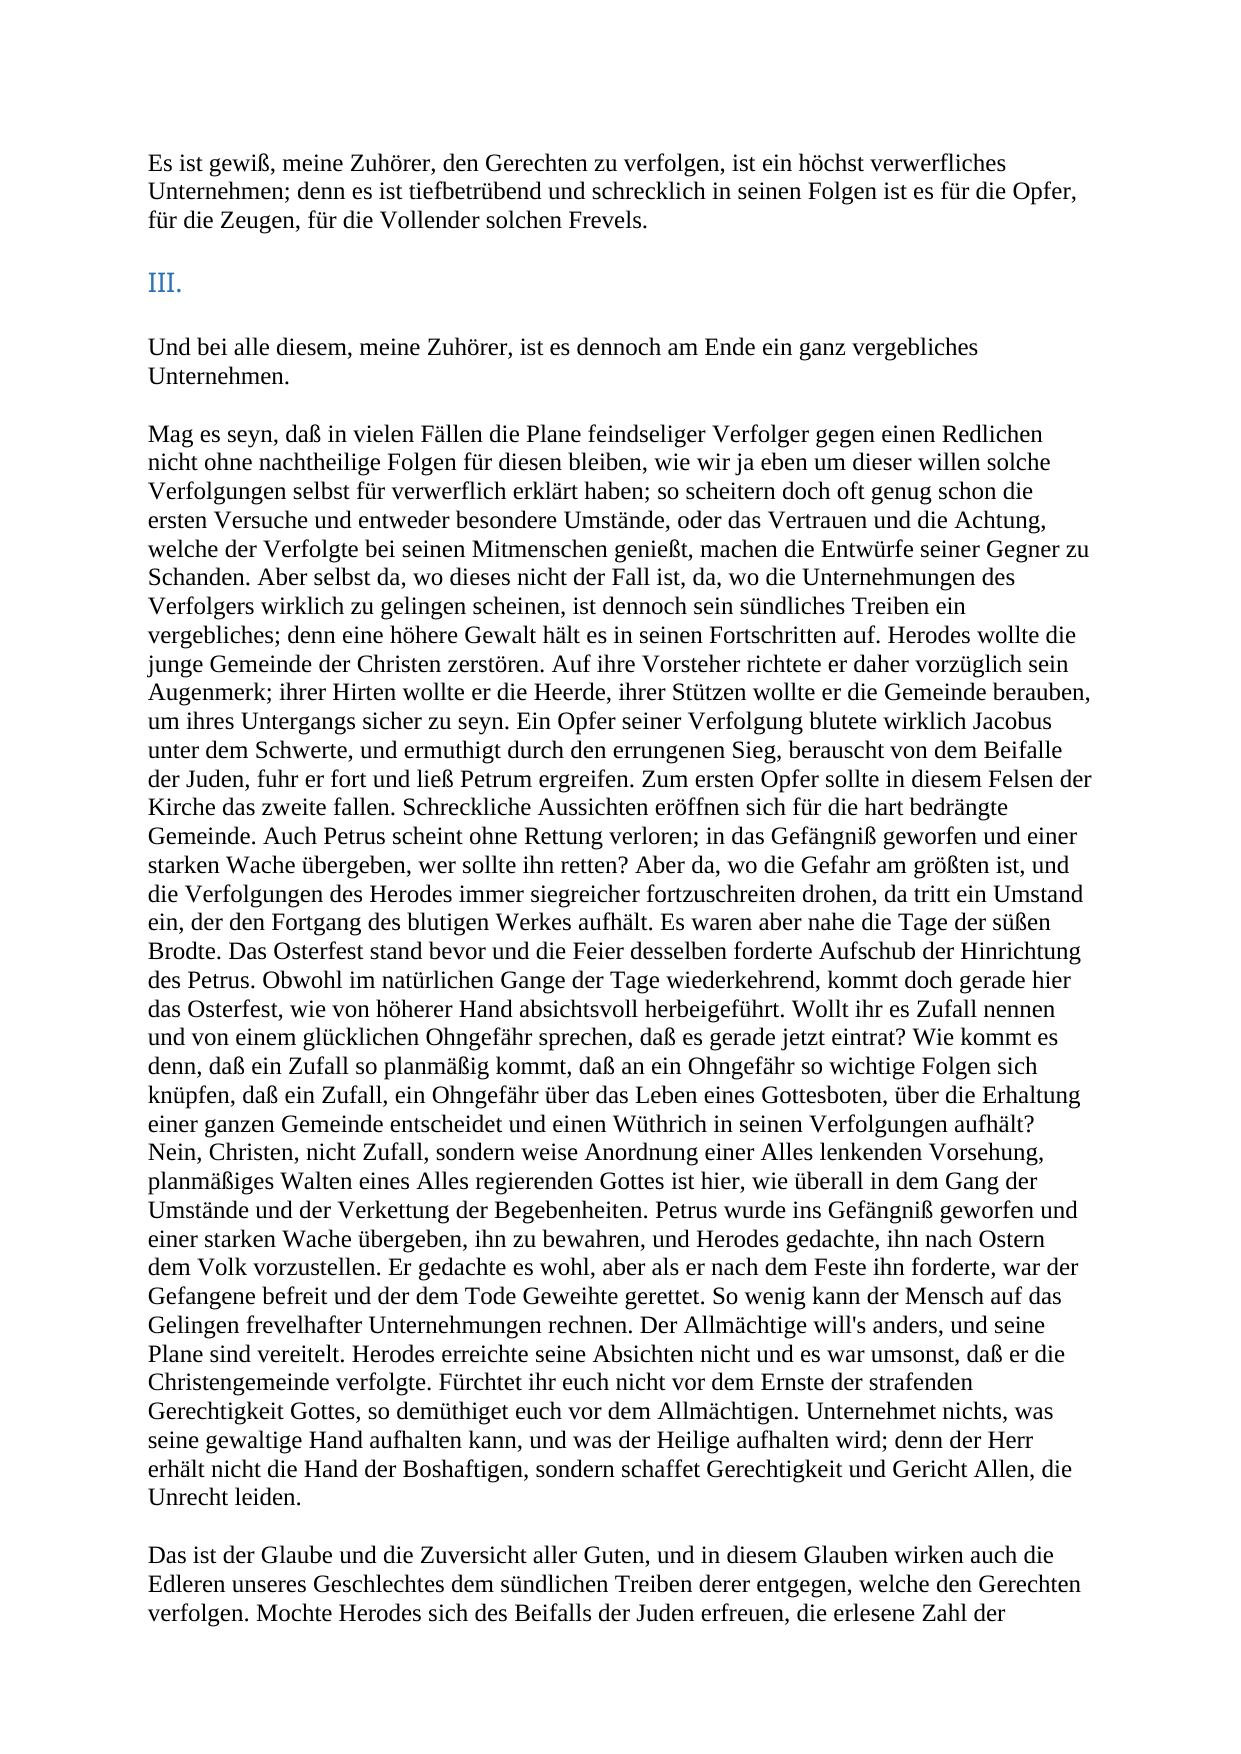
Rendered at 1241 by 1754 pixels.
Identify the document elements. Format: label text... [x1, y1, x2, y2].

text Mag es seyn, daß in vielen Fällen die Plane feindseliger Verfolger gegen einen Redlichen nicht ohne nachtheilige Folgen für diesen bleiben, wie wir ja eben um dieser willen solche Verfolgungen selbst für verwerflich erklärt haben; so scheitern doch oft genug schon die ersten Versuche und entweder besondere Umstände, oder das Vertrauen und die Achtung, welche der Verfolgte bei seinen Mitmenschen genießt, machen die Entwürfe seiner Gegner zu Schanden. Aber selbst da, wo dieses nicht der Fall ist, da, wo die Unternehmungen des Verfolgers wirklich zu gelingen scheinen, ist dennoch sein sündliches Treiben ein vergebliches; denn eine höhere Gewalt hält es in seinen Fortschritten auf. Herodes wollte die junge Gemeinde der Christen zerstören. Auf ihre Vorsteher richtete er daher vorzüglich sein Augenmerk; ihrer Hirten wollte er die Heerde, ihrer Stützen wollte er die Gemeinde berauben, um ihres Untergangs sicher zu seyn. Ein Opfer seiner Verfolgung blutete wirklich Jacobus unter dem Schwerte, und ermuthigt durch den errungenen Sieg, berauscht von dem Beifalle der Juden, fuhr er fort und ließ Petrum ergreifen. Zum ersten Opfer sollte in diesem Felsen der Kirche das zweite fallen. Schreckliche Aussichten eröffnen sich für die hart bedrängte Gemeinde. Auch Petrus scheint ohne Rettung verloren; in das Gefängniß geworfen und einer starken Wache übergeben, wer sollte ihn retten? Aber da, wo die Gefahr am größten ist, und die Verfolgungen des Herodes immer siegreicher fortzuschreiten drohen, da tritt ein Umstand ein, der den Fortgang des blutigen Werkes aufhält. Es waren aber nahe die Tage der süßen Brodte. Das Osterfest stand bevor und die Feier desselben forderte Aufschub der Hinrichtung des Petrus. Obwohl im natürlichen Gange der Tage wiederkehrend, kommt doch gerade hier das Osterfest, wie von höherer Hand absichtsvoll herbeigeführt. Wollt ihr es Zufall nennen und von einem glücklichen Ohngefähr sprechen, daß es gerade jetzt eintrat? Wie kommt es denn, daß ein Zufall so planmäßig kommt, daß an ein Ohngefähr so wichtige Folgen sich knüpfen, daß ein Zufall, ein Ohngefähr über das Leben eines Gottesboten, über die Erhaltung einer ganzen Gemeinde entscheidet und einen Wüthrich in seinen Verfolgungen aufhält? Nein, Christen, nicht Zufall, sondern weise Anordnung einer Alles lenkenden Vorsehung, planmäßiges Walten eines Alles regierenden Gottes ist hier, wie überall in dem Gang der Umstände und der Verkettung der Begebenheiten. Petrus wurde ins Gefängniß geworfen und einer starken Wache übergeben, ihn zu bewahren, und Herodes gedachte, ihn nach Ostern dem Volk vorzustellen. Er gedachte es wohl, aber als er nach dem Feste ihn forderte, war der Gefangene befreit und der dem Tode Geweihte gerettet. So wenig kann der Mensch auf das Gelingen frevelhafter Unternehmungen rechnen. Der Allmächtige will's anders, und seine Plane sind vereitelt. Herodes erreichte seine Absichten nicht und es war umsonst, daß er die Christengemeinde verfolgte. Fürchtet ihr euch nicht vor dem Ernste der strafenden Gerechtigkeit Gottes, so demüthiget euch vor dem Allmächtigen. Unternehmet nichts, was seine gewaltige Hand aufhalten kann, und was der Heilige aufhalten wird; denn der Herr erhält nicht die Hand der Boshaftigen, sondern schaffet Gerechtigkeit und Gericht Allen, die Unrecht leiden. [148, 419, 1093, 1511]
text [148, 1540, 1093, 1627]
text Und bei alle diesem, meine Zuhörer, ist es dennoch am Ende ein ganz vergebliches Unternehmen. [148, 332, 1093, 389]
text Es ist gewiß, meine Zuhörer, den Gerechten zu verfolgen, ist ein höchst verwerfliches Unternehmen; denn es ist tiefbetrübend und schrecklich in seinen Folgen ist es für die Opfer, für die Zeugen, für die Vollender solchen Frevels. [148, 148, 1093, 234]
subtitle III. [148, 263, 1093, 300]
